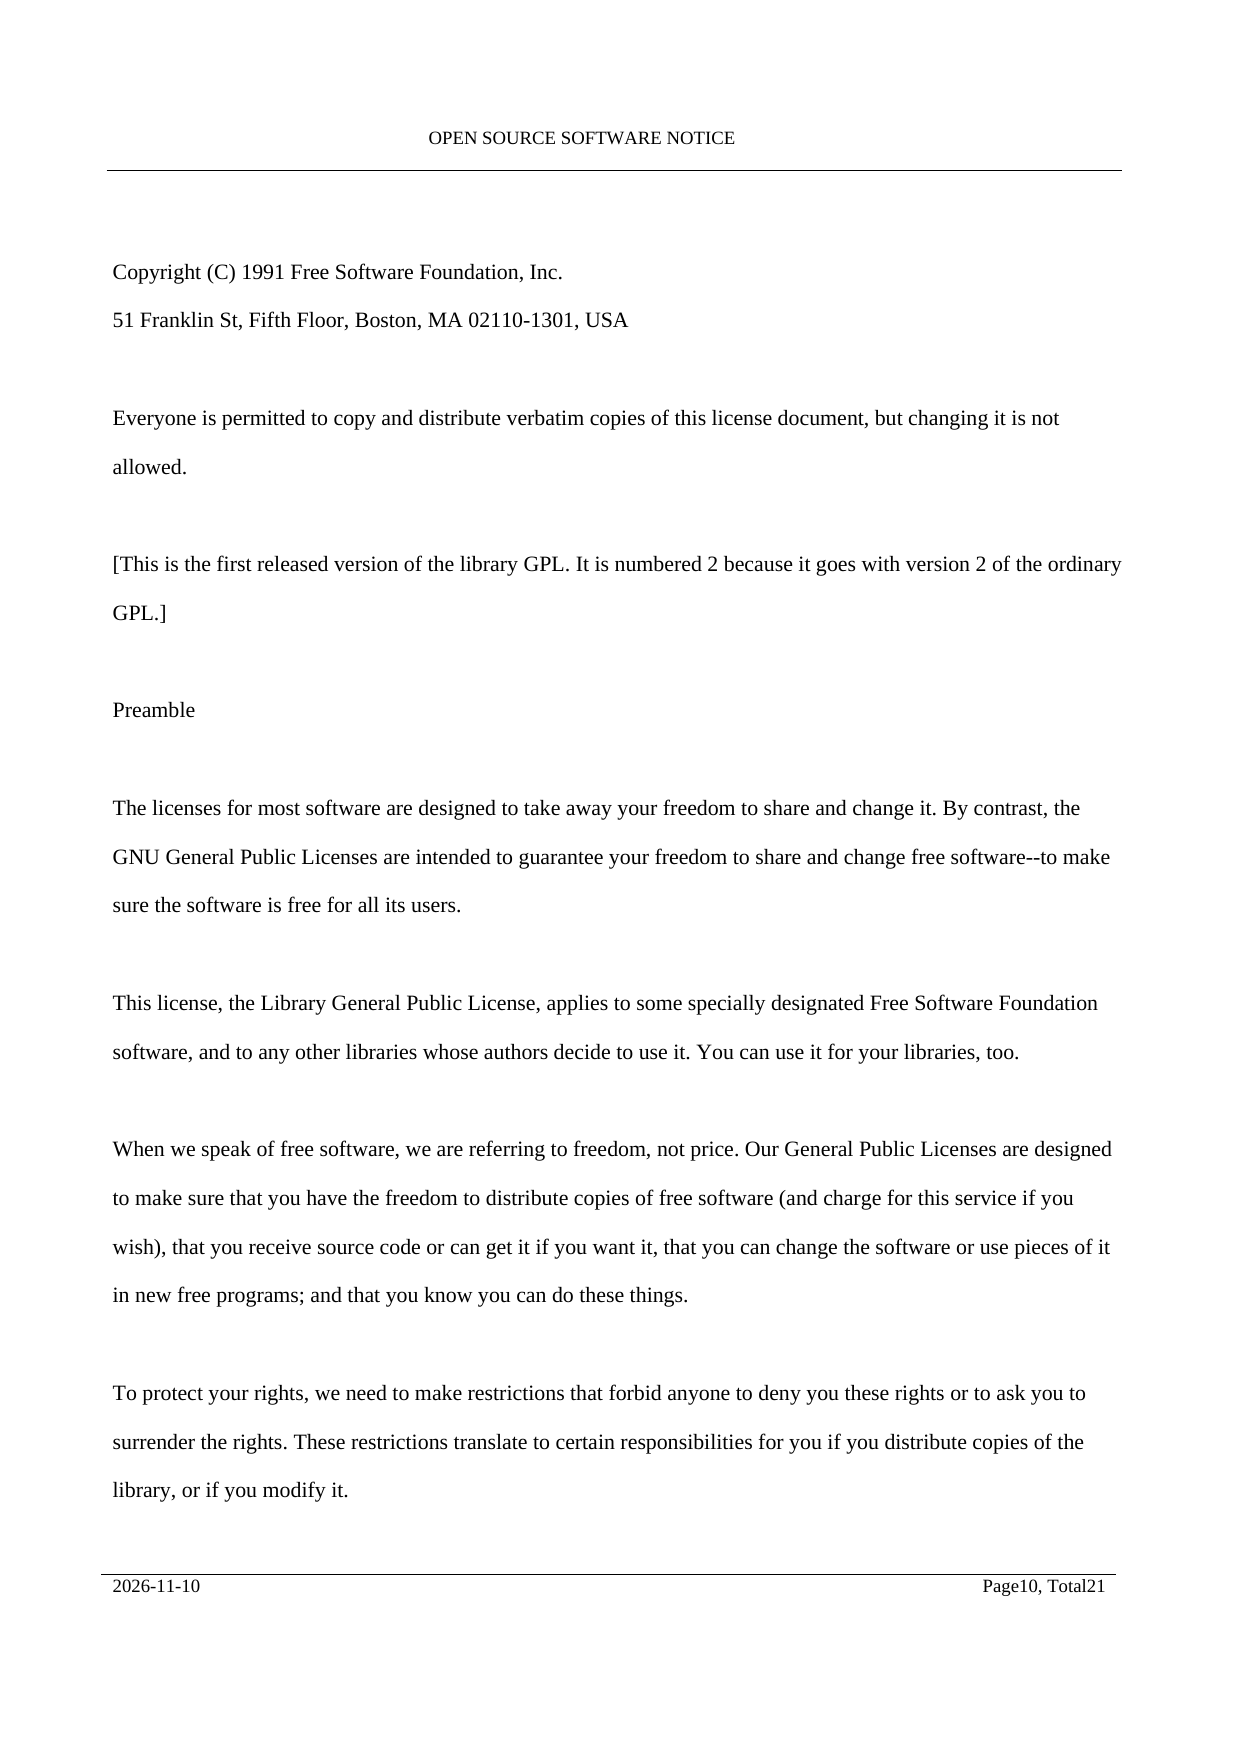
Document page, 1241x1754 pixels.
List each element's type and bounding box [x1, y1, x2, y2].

text [112, 206, 1128, 1506]
